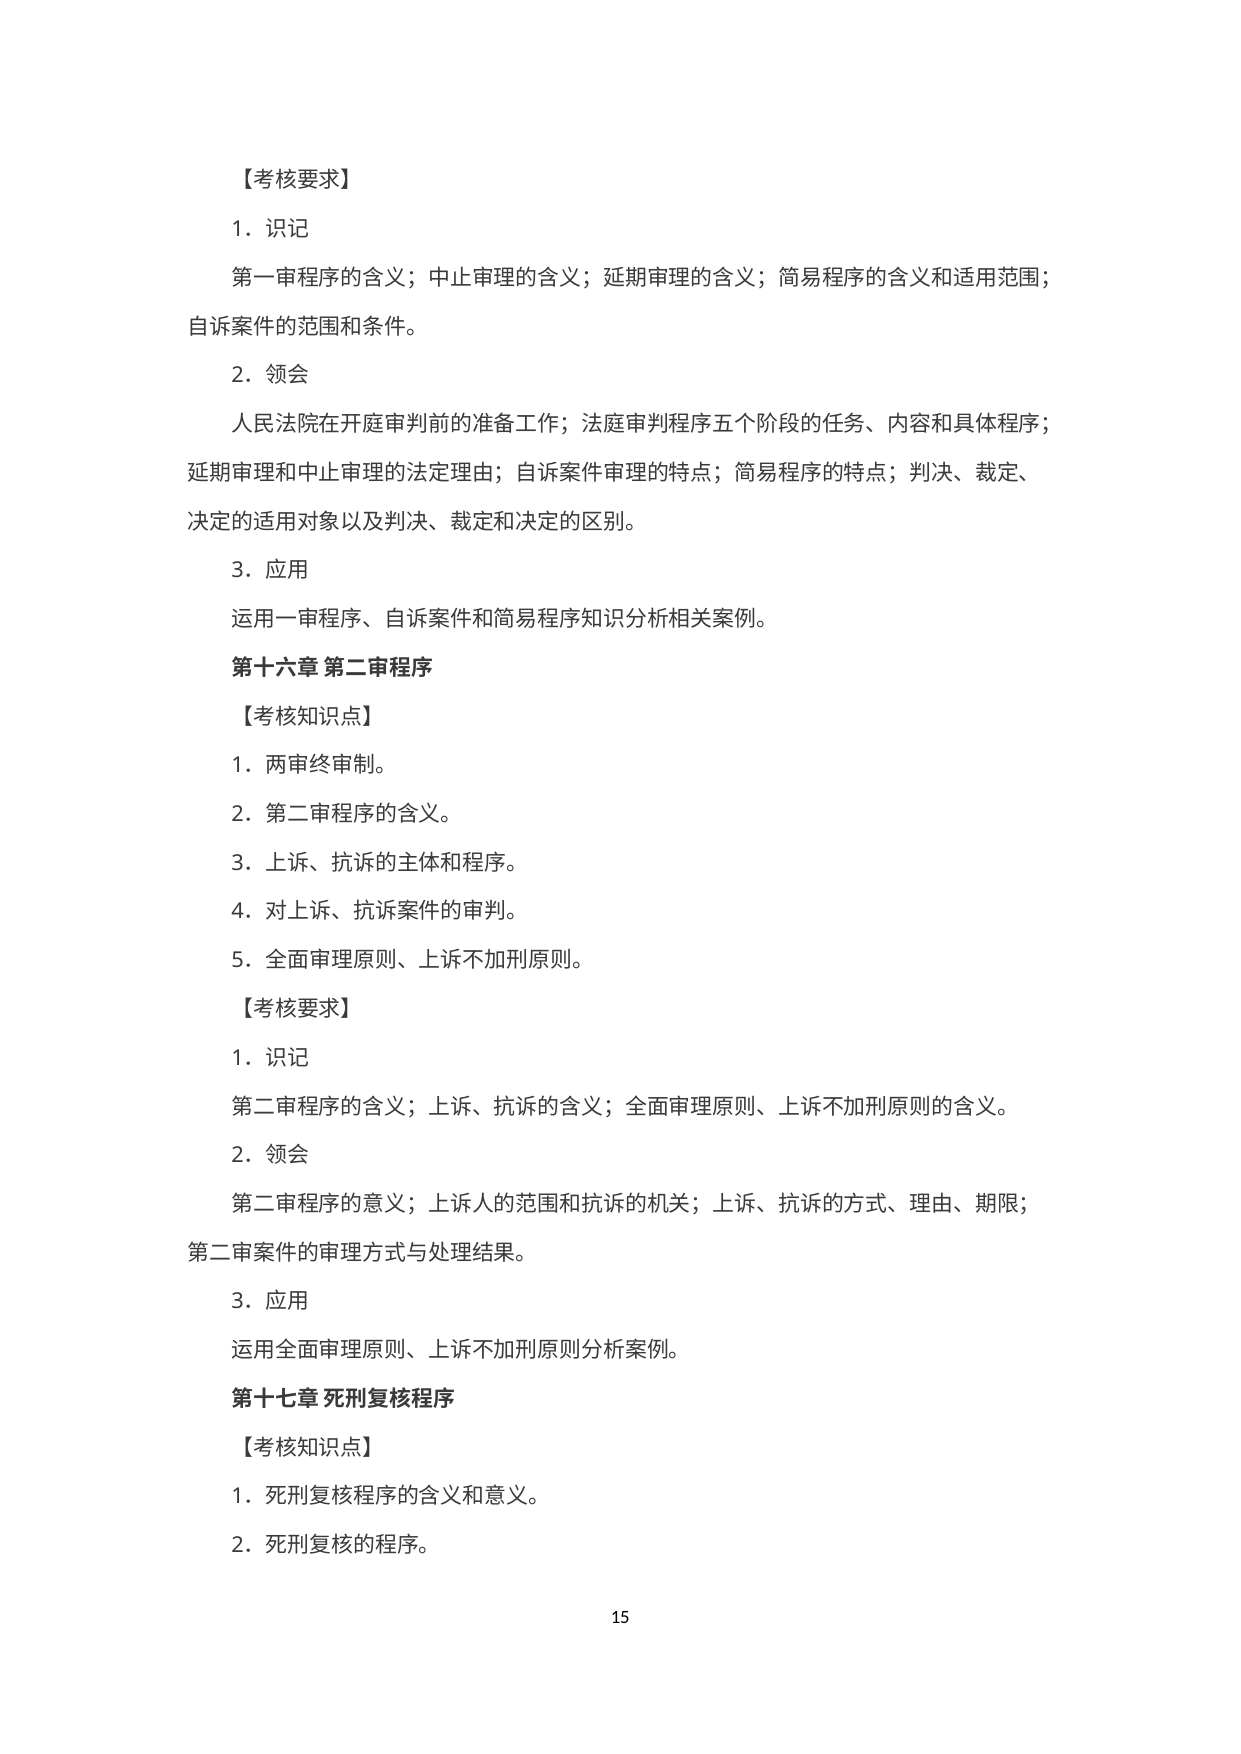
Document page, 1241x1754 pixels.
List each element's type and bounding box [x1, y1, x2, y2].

text [187, 162, 1053, 1559]
